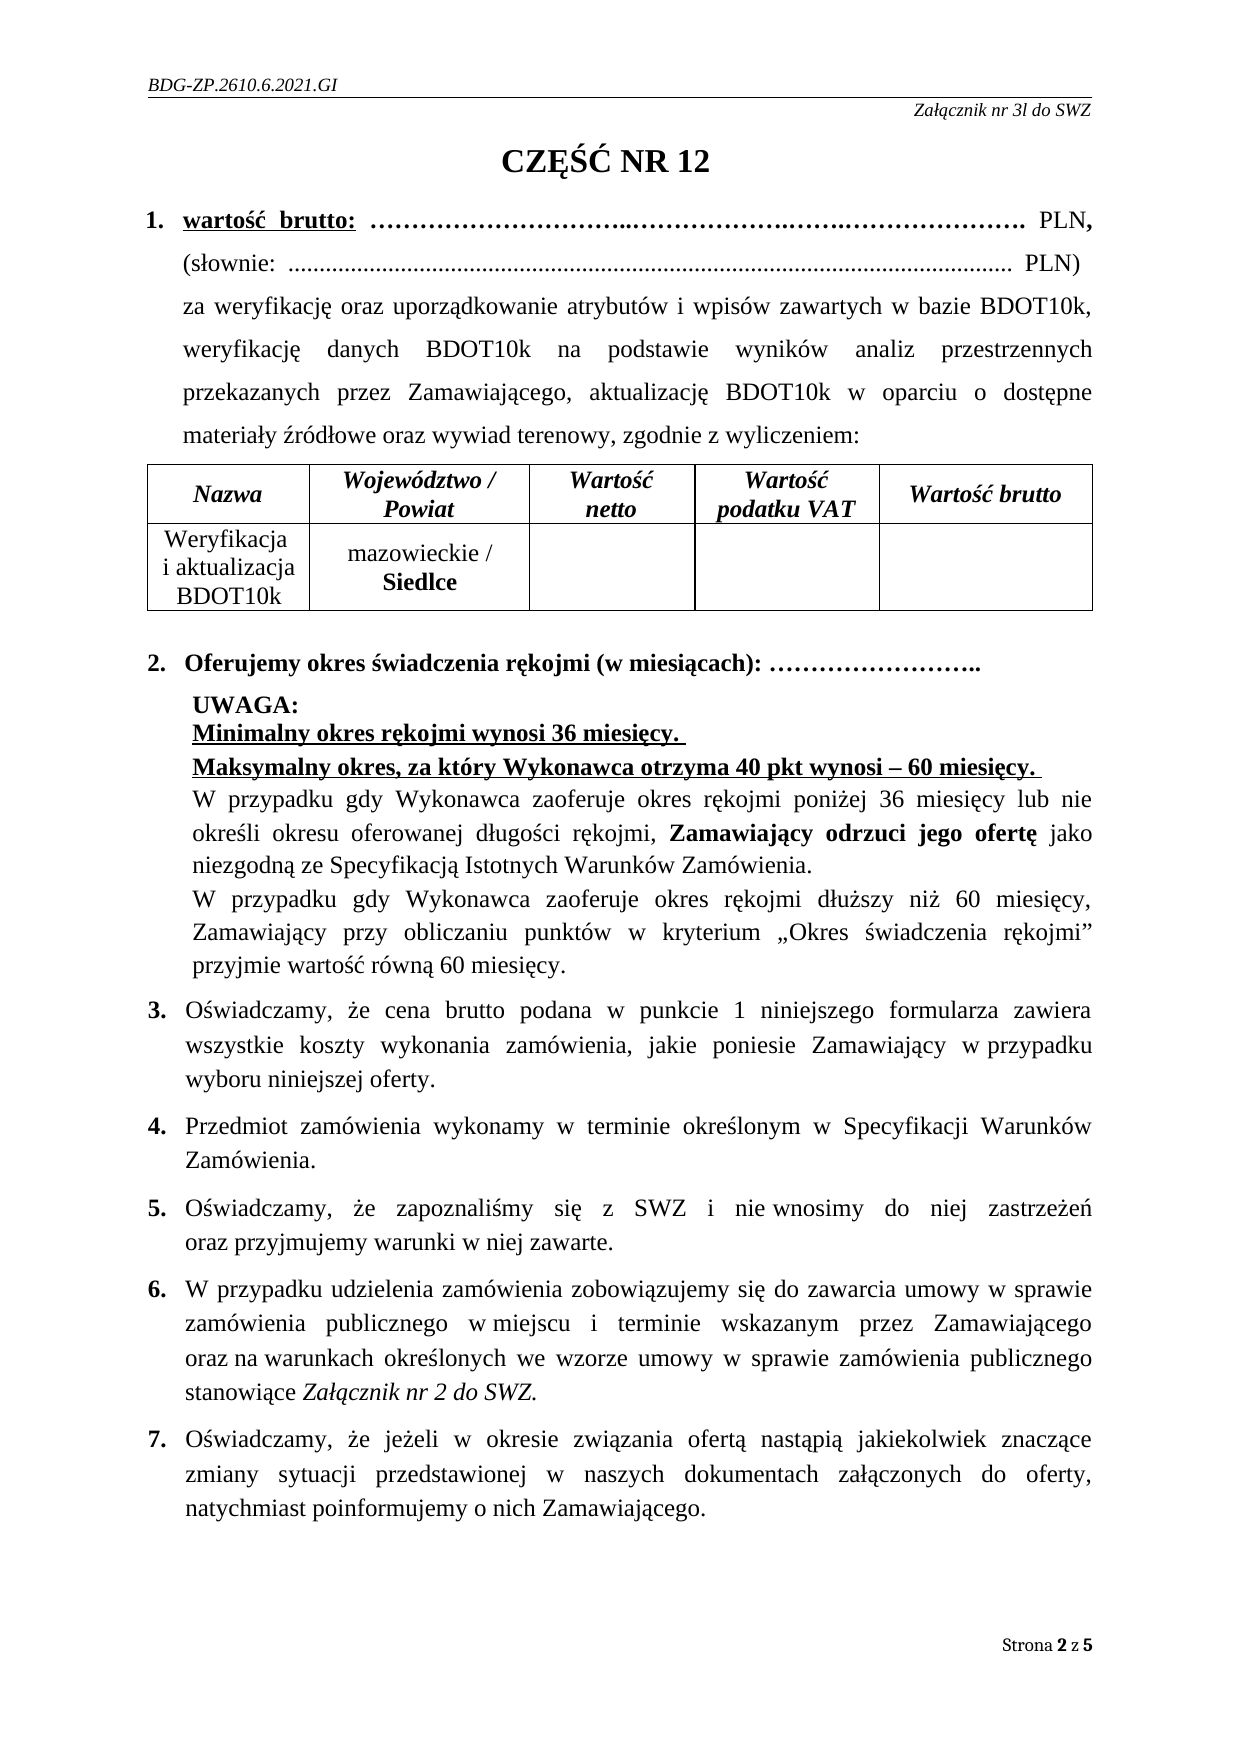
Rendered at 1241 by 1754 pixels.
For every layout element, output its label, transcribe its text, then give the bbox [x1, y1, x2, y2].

list Maksymalny okres, za który Wykonawca otrzyma 40 pkt wynosi – 60 miesięcy. [192, 752, 1092, 780]
table_cell [696, 524, 879, 610]
table_cell mazowieckie / Siedlce [310, 524, 529, 610]
list W przypadku gdy Wykonawca zaoferuje okres rękojmi dłuższy niż 60 miesięcy, Zamawiający przy obliczaniu punktów w kryterium „Okres świadczenia rękojmi” przyjmie wartość równą 60 miesięcy. [192, 884, 1092, 978]
list Minimalny okres rękojmi wynosi 36 miesięcy. [192, 718, 1092, 747]
table_cell [530, 524, 694, 610]
text UWAGA: [192, 690, 1092, 718]
table_header Wartość podatku VAT [696, 465, 879, 523]
list Oświadczamy, że zapoznaliśmy się z SWZ i nie wnosimy do niej zastrzeżeń oraz przyjmujemy warunki w niej zawarte. [148, 1193, 1092, 1256]
text CZĘŚĆ NR 12 [148, 142, 1063, 180]
table_cell [880, 524, 1092, 610]
table_header Województwo / Powiat [310, 465, 529, 523]
list Oświadczamy, że jeżeli w okresie związania ofertą nastąpią jakiekolwiek znaczące zmiany sytuacji przedstawionej w naszych dokumentach załączonych do oferty, natychmiast poinformujemy o nich Zamawiającego. [148, 1424, 1092, 1522]
list Oferujemy okres świadczenia rękojmi (w miesiącach): …………………….. [147, 648, 1090, 677]
table_header Wartość netto [530, 465, 694, 523]
table_cell Weryfikacja i aktualizacja BDOT10k [148, 524, 309, 610]
list Przedmiot zamówienia wykonamy w terminie określonym w Specyfikacji Warunków Zamówienia. [148, 1111, 1092, 1174]
list W przypadku gdy Wykonawca zaoferuje okres rękojmi poniżej 36 miesięcy lub nie określi okresu oferowanej długości rękojmi, Zamawiający odrzuci jego ofertę jako niezgodną ze Specyfikacją Istotnych Warunków Zamówienia. [192, 784, 1092, 879]
list W przypadku udzielenia zamówienia zobowiązujemy się do zawarcia umowy w sprawie zamówienia publicznego w miejscu i terminie wskazanym przez Zamawiającego oraz na warunkach określonych we wzorze umowy w sprawie zamówienia publicznego stanowiące Załącznik nr 2 do SWZ. [148, 1274, 1092, 1406]
table_header Nazwa [148, 465, 309, 523]
table_header Wartość brutto [880, 465, 1092, 523]
list wartość brutto: …………………………..……………….…….…………………. PLN, (słownie: .................................................................................................................... PLN) za weryfikację oraz uporządkowanie atrybutów i wpisów zawartych w bazie BDOT10k, weryfikację danych BDOT10k na podstawie wyników analiz przestrzennych przekazanych przez Zamawiającego, aktualizację BDOT10k w oparciu o dostępne materiały źródłowe oraz wywiad terenowy, zgodnie z wyliczeniem: [145, 205, 1092, 449]
list Oświadczamy, że cena brutto podana w punkcie 1 niniejszego formularza zawiera wszystkie koszty wykonania zamówienia, jakie poniesie Zamawiający w przypadku wyboru niniejszej oferty. [148, 995, 1092, 1093]
